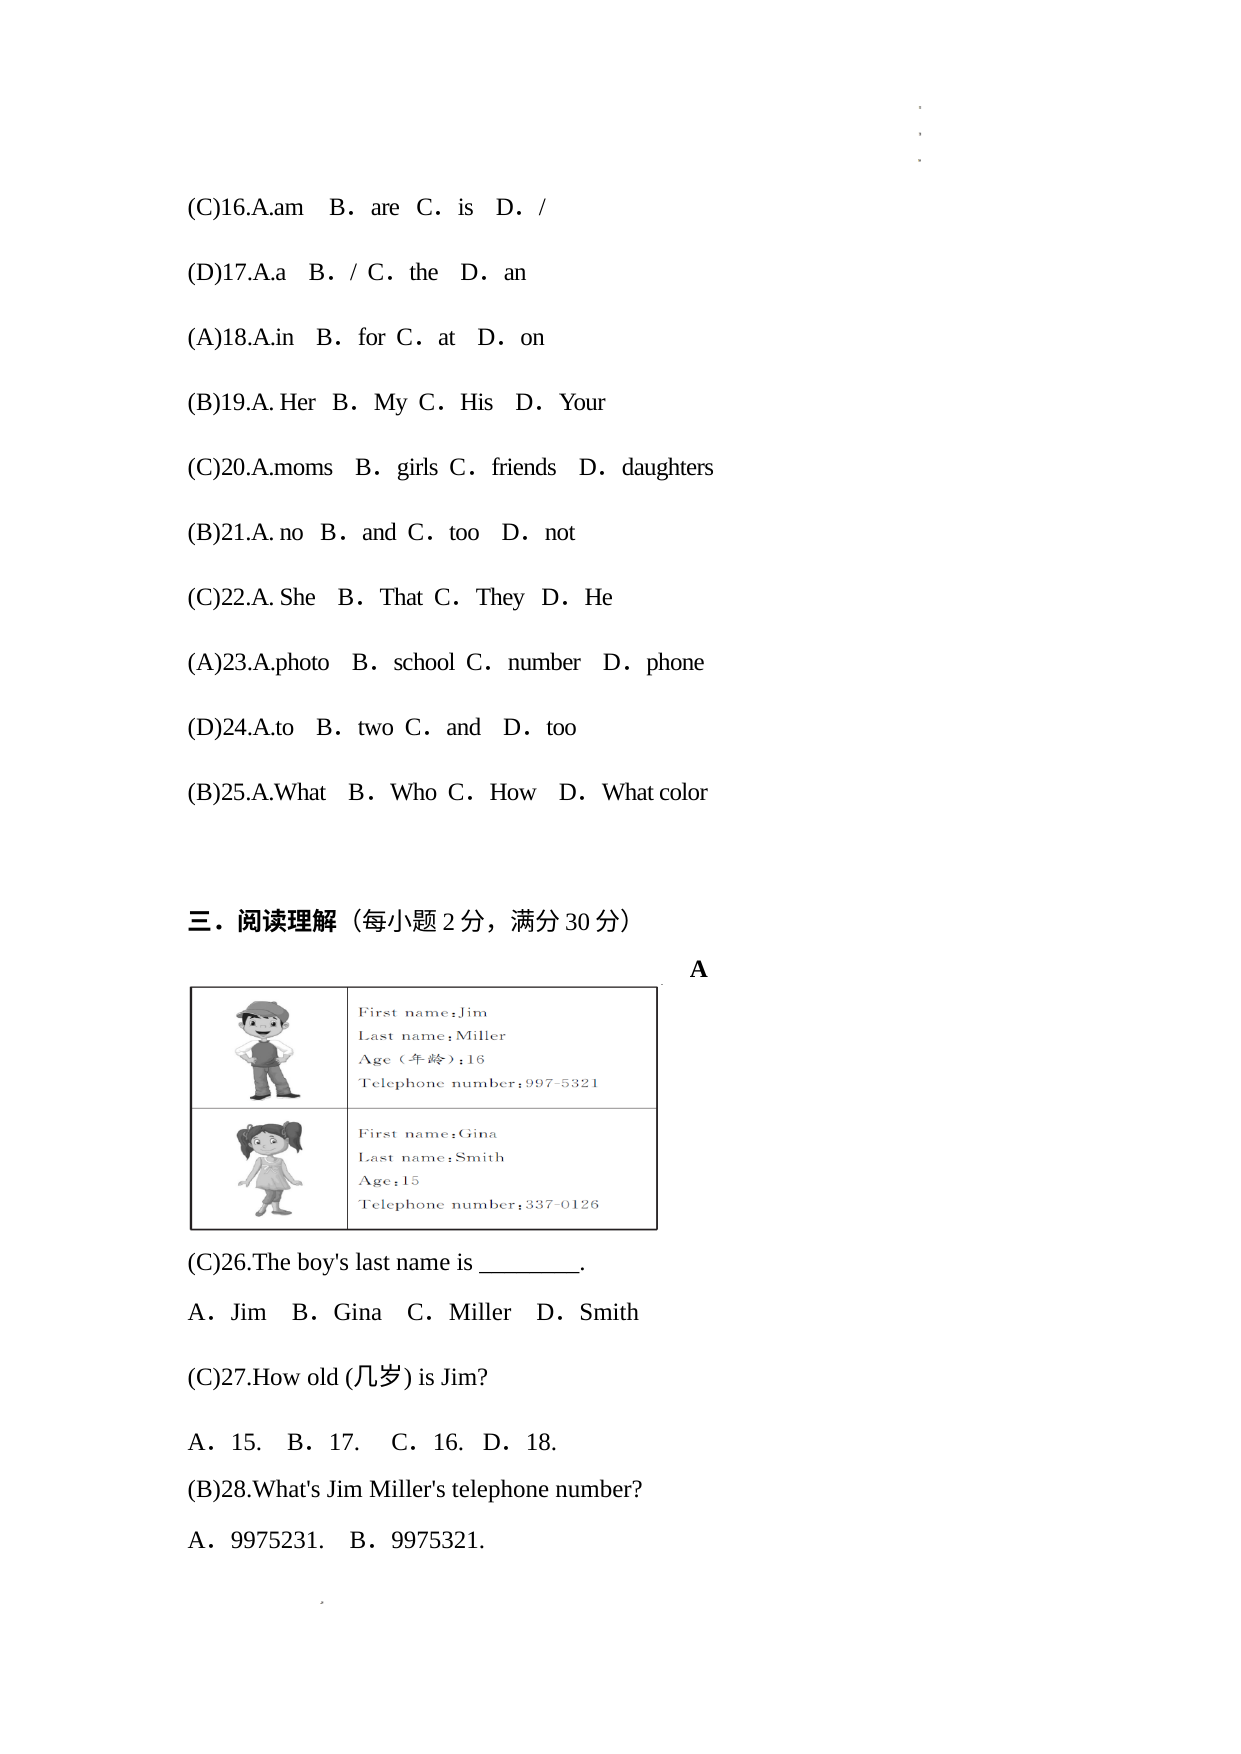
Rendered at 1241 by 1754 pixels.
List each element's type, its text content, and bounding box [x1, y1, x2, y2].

text A．15. B．17. C．16. D．18. [187, 1407, 1053, 1472]
text (A)23.A.photo B．school C．number D．phone [187, 627, 1053, 692]
text A [187, 952, 1053, 985]
text (C)26.The boy's last name is ________. [187, 1245, 1053, 1277]
text (A)18.A.in B．for C．at D．on [187, 302, 1053, 367]
text (B)28.What's Jim Miller's telephone number? [187, 1472, 1053, 1505]
text (D)17.A.a B．/ C．the D．an [187, 237, 1053, 302]
text 三．阅读理解（每小题2分，满分30分） [187, 887, 1053, 952]
picture [187, 984, 663, 1231]
text (B)21.A. no B．and C．too D．not [187, 497, 1053, 562]
text (C)22.A. She B．That C．They D．He [187, 562, 1053, 627]
text (C)16.A.am B．are C．is D．/ [187, 172, 1053, 237]
text (D)24.A.to B．two C．and D．too [187, 692, 1053, 757]
text (B)19.A. Her B．My C．His D．Your [187, 367, 1053, 432]
text A．Jim B．Gina C．Miller D．Smith [187, 1277, 1053, 1342]
text A．997­5231. B．997­5321. [187, 1505, 1053, 1570]
text (C)20.A.moms B．girls C．friends D．daughters [187, 432, 1053, 497]
text (B)25.A.What B．Who C．How D．What color [187, 757, 1053, 822]
text (C)27.How old (几岁) is Jim? [187, 1342, 1053, 1407]
